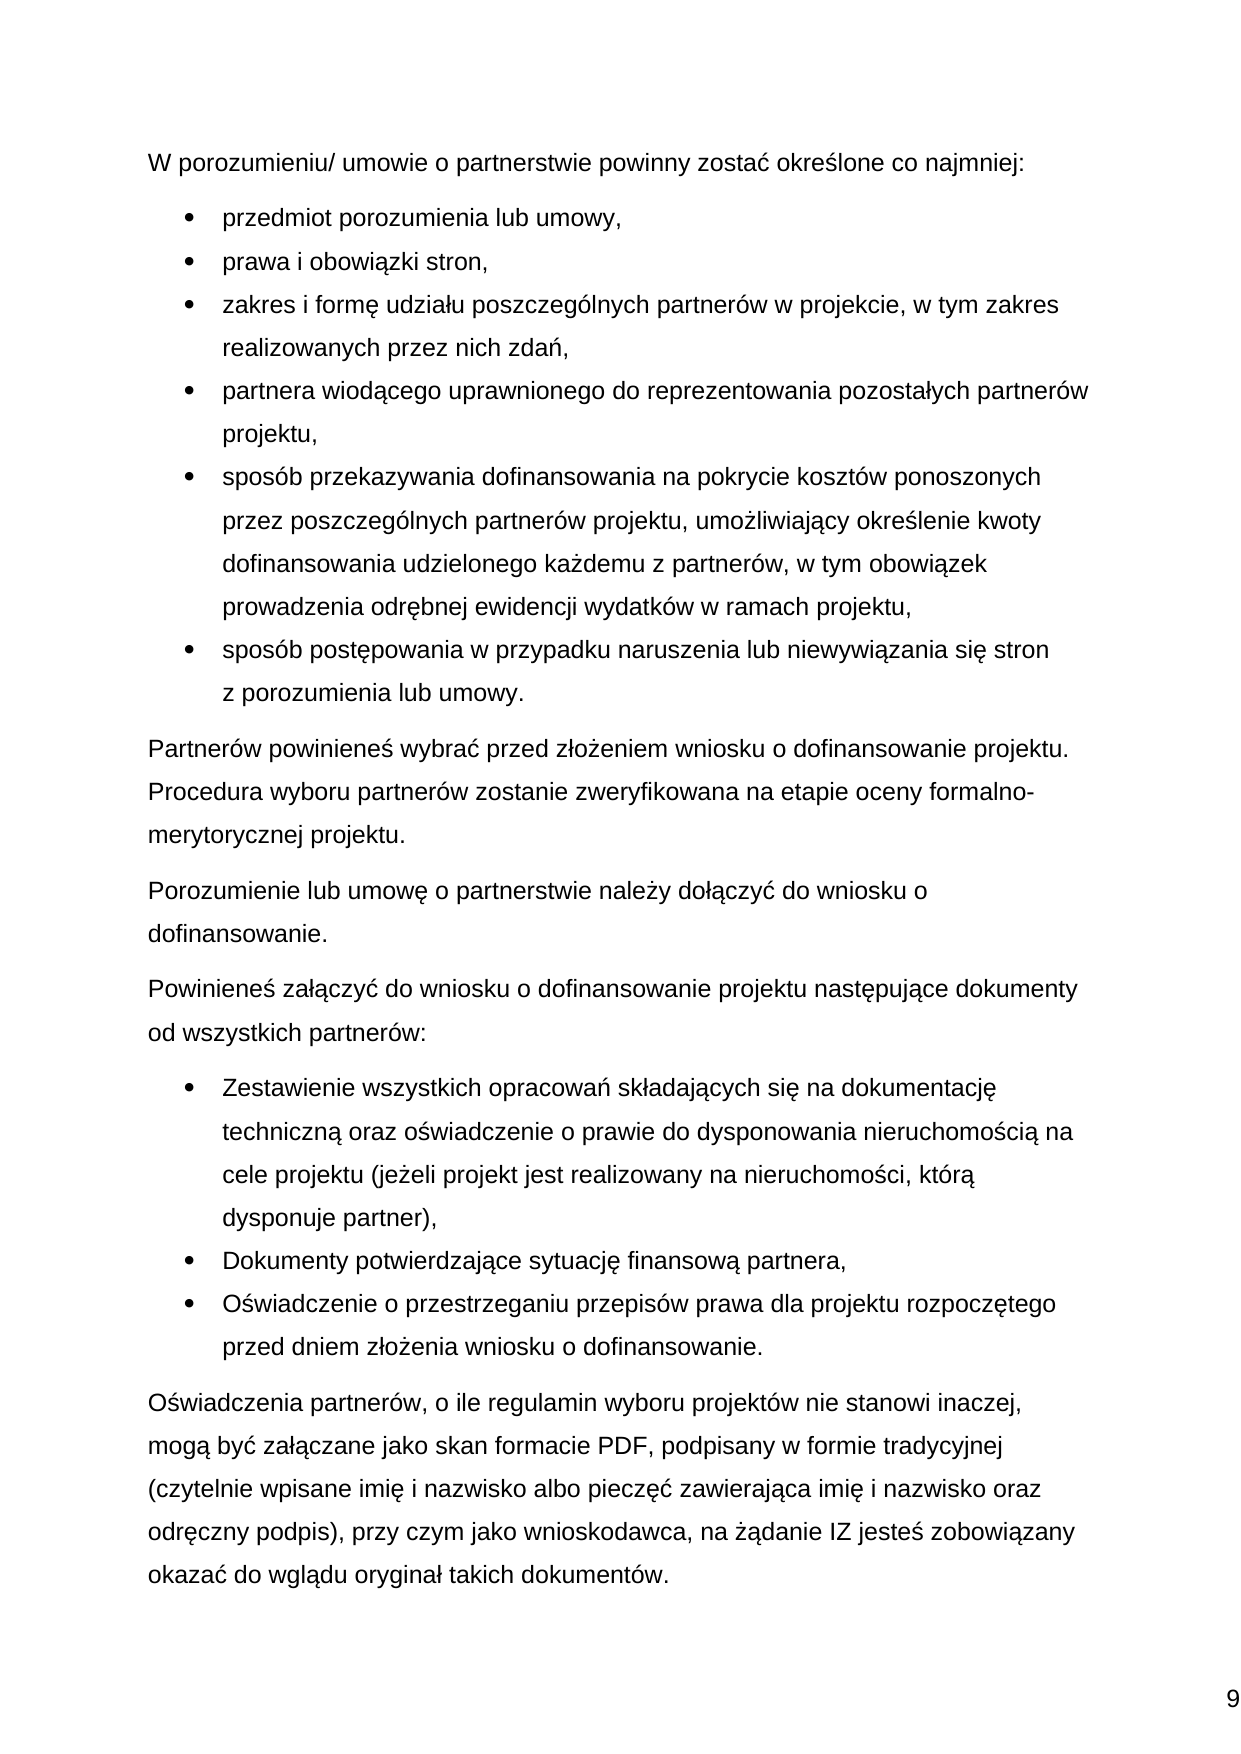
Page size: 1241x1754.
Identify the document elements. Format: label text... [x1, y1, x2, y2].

text Partnerów powinieneś wybrać przed złożeniem wniosku o dofinansowanie projektu. Procedura wyboru partnerów zostanie zweryfikowana na etapie oceny formalno-merytorycznej projektu. [148, 734, 1093, 849]
list zakres i formę udziału poszczególnych partnerów w projekcie, w tym zakres realizowanych przez nich zdań, [185, 290, 1093, 362]
list Dokumenty potwierdzające sytuację finansową partnera, [185, 1246, 1093, 1275]
list sposób przekazywania dofinansowania na pokrycie kosztów ponoszonych przez poszczególnych partnerów projektu, umożliwiający określenie kwoty dofinansowania udzielonego każdemu z partnerów, w tym obowiązek prowadzenia odrębnej ewidencji wydatków w ramach projektu, [185, 462, 1093, 621]
text Porozumienie lub umowę o partnerstwie należy dołączyć do wniosku o dofinansowanie. [148, 876, 1093, 948]
list sposób postępowania w przypadku naruszenia lub niewywiązania się stron z porozumienia lub umowy. [185, 635, 1093, 707]
list Oświadczenie o przestrzeganiu przepisów prawa dla projektu rozpoczętego przed dniem złożenia wniosku o dofinansowanie. [185, 1289, 1093, 1361]
text Oświadczenia partnerów, o ile regulamin wyboru projektów nie stanowi inaczej, mogą być załączane jako skan formacie PDF, podpisany w formie tradycyjnej (czytelnie wpisane imię i nazwisko albo pieczęć zawierająca imię i nazwisko oraz odręczny podpis), przy czym jako wnioskodawca, na żądanie IZ jesteś zobowiązany okazać do wglądu oryginał takich dokumentów. [148, 1388, 1093, 1589]
list Zestawienie wszystkich opracowań składających się na dokumentację techniczną oraz oświadczenie o prawie do dysponowania nieruchomością na cele projektu (jeżeli projekt jest realizowany na nieruchomości, którą dysponuje partner), [185, 1073, 1093, 1231]
text Powinieneś załączyć do wniosku o dofinansowanie projektu następujące dokumenty od wszystkich partnerów: [148, 974, 1093, 1046]
list partnera wiodącego uprawnionego do reprezentowania pozostałych partnerów projektu, [185, 376, 1093, 448]
list przedmiot porozumienia lub umowy, [185, 203, 1093, 232]
text W porozumieniu/ umowie o partnerstwie powinny zostać określone co najmniej: [148, 148, 1093, 176]
list prawa i obowiązki stron, [185, 246, 1093, 275]
